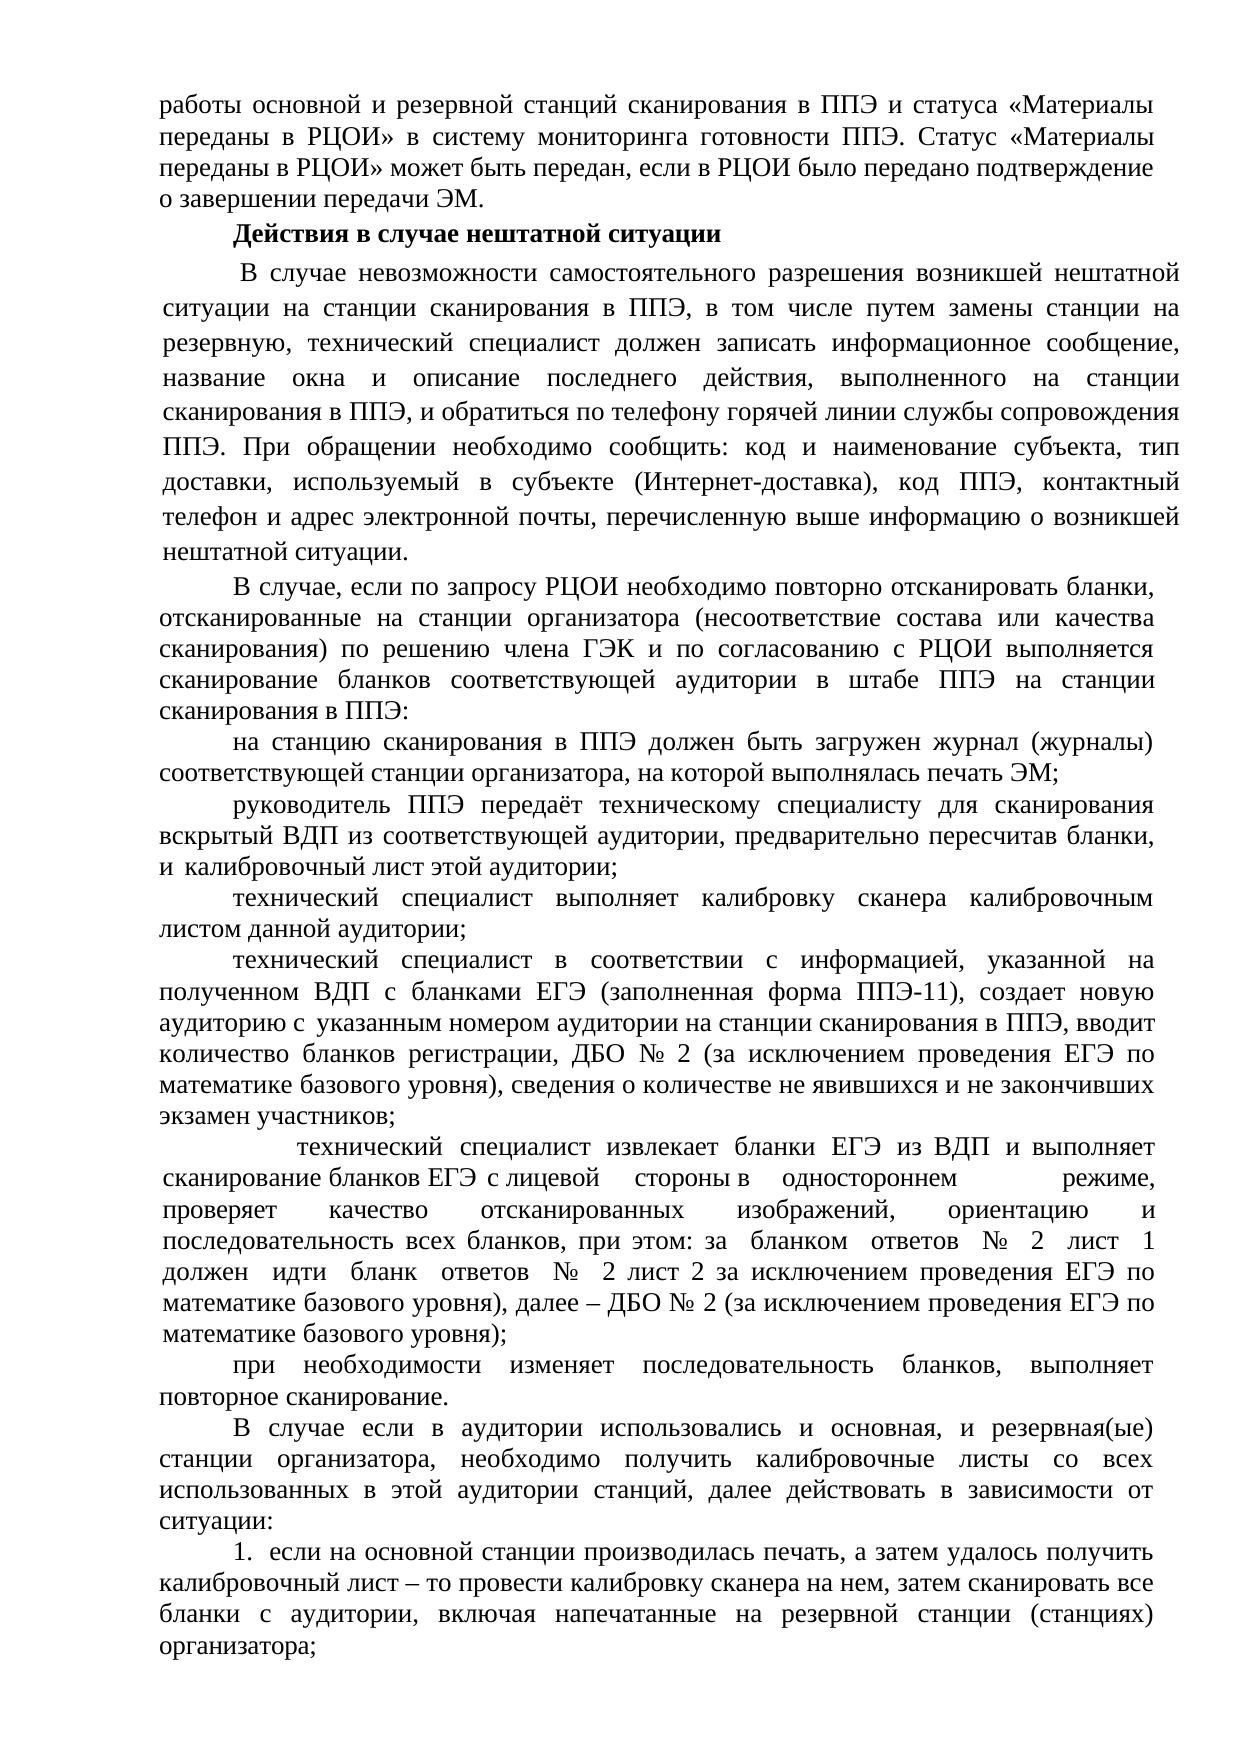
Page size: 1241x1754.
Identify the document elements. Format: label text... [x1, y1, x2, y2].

subtitle В случае невозможности самостоятельного разрешения возникшей нештатной ситуации на станции сканирования в ППЭ, в том числе путем замены станции на резервную, технический специалист должен записать информационное сообщение, название окна и описание последнего действия, выполненного на станции сканирования в ППЭ, и обратиться по телефону горячей линии службы сопровождения ППЭ. При обращении необходимо сообщить: код и наименование субъекта, тип доставки, используемый в субъекте (Интернет-доставка), код ППЭ, контактный телефон и адрес электронной почты, перечисленную выше информацию о возникшей нештатной ситуации. [162, 256, 1181, 566]
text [159, 89, 1156, 213]
text В случае если в аудитории использовались и основная, и резервная(ые) станции организатора, необходимо получить калибровочные листы со всех использованных в этой аудитории станций, далее действовать в зависимости от ситуации: [159, 1411, 1155, 1535]
text технический специалист извлекает бланки ЕГЭ из ВДП и выполняет сканирование бланков ЕГЭ с лицевой стороны в одностороннем режиме, проверяет качество отсканированных изображений, ориентацию и последовательность всех бланков, при этом: за бланком ответов № 2 лист 1 должен идти бланк ответов № 2 лист 2 за исключением проведения ЕГЭ по математике базового уровня), далее – ДБО № 2 (за исключением проведения ЕГЭ по математике базового уровня); [162, 1130, 1156, 1348]
text руководитель ППЭ передаёт техническому специалисту для сканирования вскрытый ВДП из соответствующей аудитории, предварительно пересчитав бланки, и калибровочный лист этой аудитории; [159, 788, 1156, 881]
text при необходимости изменяет последовательность бланков, выполняет повторное сканирование. [159, 1348, 1154, 1411]
list если на основной станции производилась печать, а затем удалось получить калибровочный лист – то провести калибровку сканера на нем, затем сканировать все бланки с аудитории, включая напечатанные на резервной станции (станциях) организатора; [159, 1535, 1155, 1660]
text технический специалист в соответствии с информацией, указанной на полученном ВДП с бланками ЕГЭ (заполненная форма ППЭ-11), создает новую аудиторию с указанным номером аудитории на станции сканирования в ППЭ, вводит количество бланков регистрации, ДБО № 2 (за исключением проведения ЕГЭ по математике базового уровня), сведения о количестве не явившихся и не закончивших экзамен участников; [159, 943, 1156, 1130]
text на станцию сканирования в ППЭ должен быть загружен журнал (журналы) соответствующей станции организатора, на которой выполнялась печать ЭМ; [159, 725, 1154, 788]
text В случае, если по запросу РЦОИ необходимо повторно отсканировать бланки, отсканированные на станции организатора (несоответствие состава или качества сканирования) по решению члена ГЭК и по согласованию с РЦОИ выполняется сканирование бланков соответствующей аудитории в штабе ППЭ на станции сканирования в ППЭ: [159, 570, 1156, 725]
text технический специалист выполняет калибровку сканера калибровочным листом данной аудитории; [159, 881, 1155, 943]
subtitle Действия в случае нештатной ситуации [233, 217, 1181, 248]
